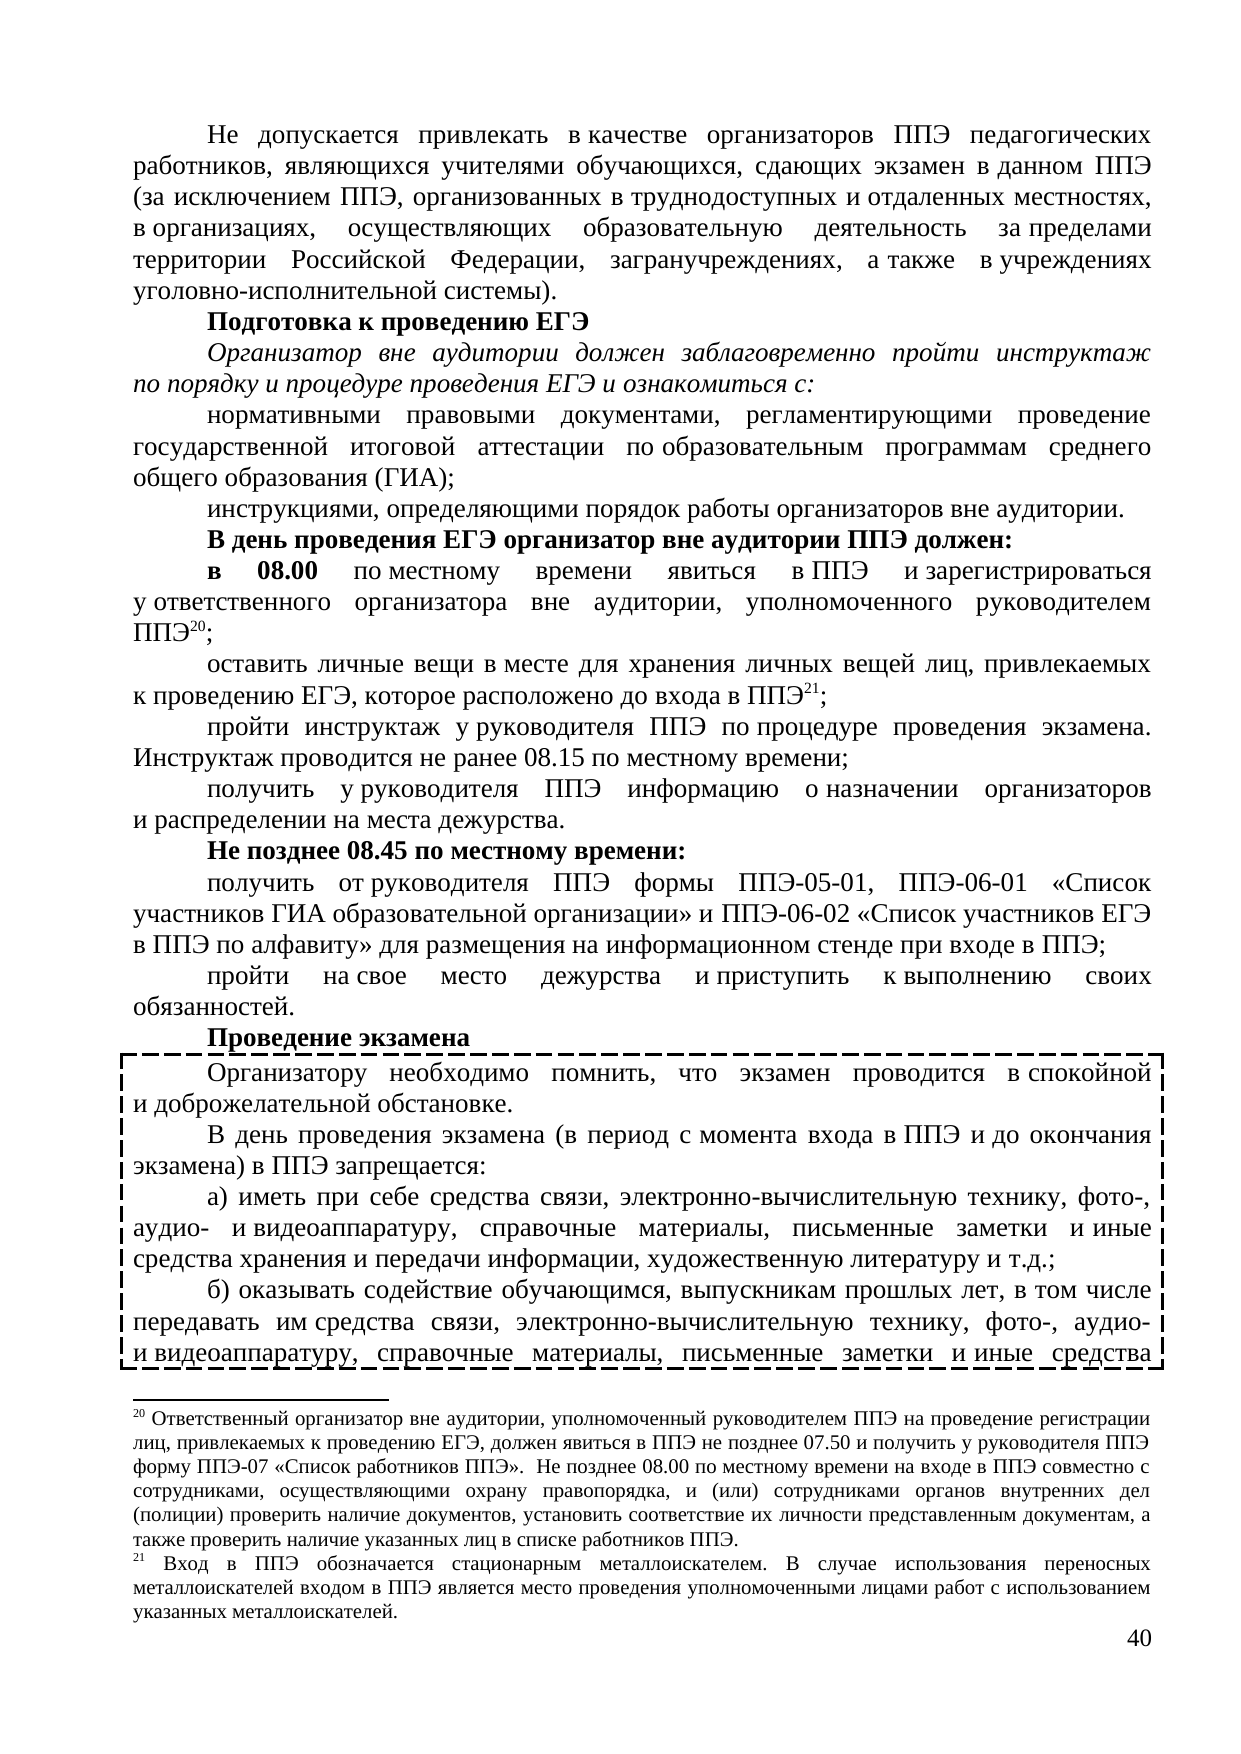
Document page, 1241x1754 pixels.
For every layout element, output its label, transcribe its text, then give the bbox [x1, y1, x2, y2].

text Проведение экзамена [133, 1021, 1152, 1052]
text Не позднее 08.45 по местному времени: [133, 834, 1152, 866]
text нормативными правовыми документами, регламентирующими проведение государственной итоговой аттестации по образовательным программам среднего общего образования (ГИА); [133, 398, 1152, 492]
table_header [122, 1053, 1163, 1367]
text Подготовка к проведению ЕГЭ [133, 305, 1152, 336]
text инструкциями, определяющими порядок работы организаторов вне аудитории. [133, 492, 1152, 523]
text в 08.00 по местному времени явиться в ППЭ и зарегистрироваться у ответственного организатора вне аудитории, уполномоченного руководителем ППЭ; [133, 554, 1152, 648]
text пройти на свое место дежурства и приступить к выполнению своих обязанностей. [133, 959, 1152, 1021]
text оставить личные вещи в месте для хранения личных вещей лиц, привлекаемых к проведению ЕГЭ, которое расположено до входа в ППЭ; [133, 648, 1152, 710]
text получить от руководителя ППЭ формы ППЭ-05-01, ППЭ-06-01 «Список участников ГИА образовательной организации» и ППЭ-06-02 «Список участников ЕГЭ в ППЭ по алфавиту» для размещения на информационном стенде при входе в ППЭ; [133, 866, 1152, 959]
text Организатор вне аудитории должен заблаговременно пройти инструктаж по порядку и процедуре проведения ЕГЭ и ознакомиться с: [133, 336, 1152, 398]
text Не допускается привлекать в качестве организаторов ППЭ педагогических работников, являющихся учителями обучающихся, сдающих экзамен в данном ППЭ (за исключением ППЭ, организованных в труднодоступных и отдаленных местностях, в организациях, осуществляющих образовательную деятельность за пределами территории Российской Федерации, загранучреждениях, а также в учреждениях уголовно-исполнительной системы). [133, 118, 1152, 305]
text В день проведения ЕГЭ организатор вне аудитории ППЭ должен: [133, 523, 1152, 554]
text пройти инструктаж у руководителя ППЭ по процедуре проведения экзамена. Инструктаж проводится не ранее 08.15 по местному времени; [133, 710, 1152, 772]
text получить у руководителя ППЭ информацию о назначении организаторов и распределении на места дежурства. [133, 772, 1152, 834]
